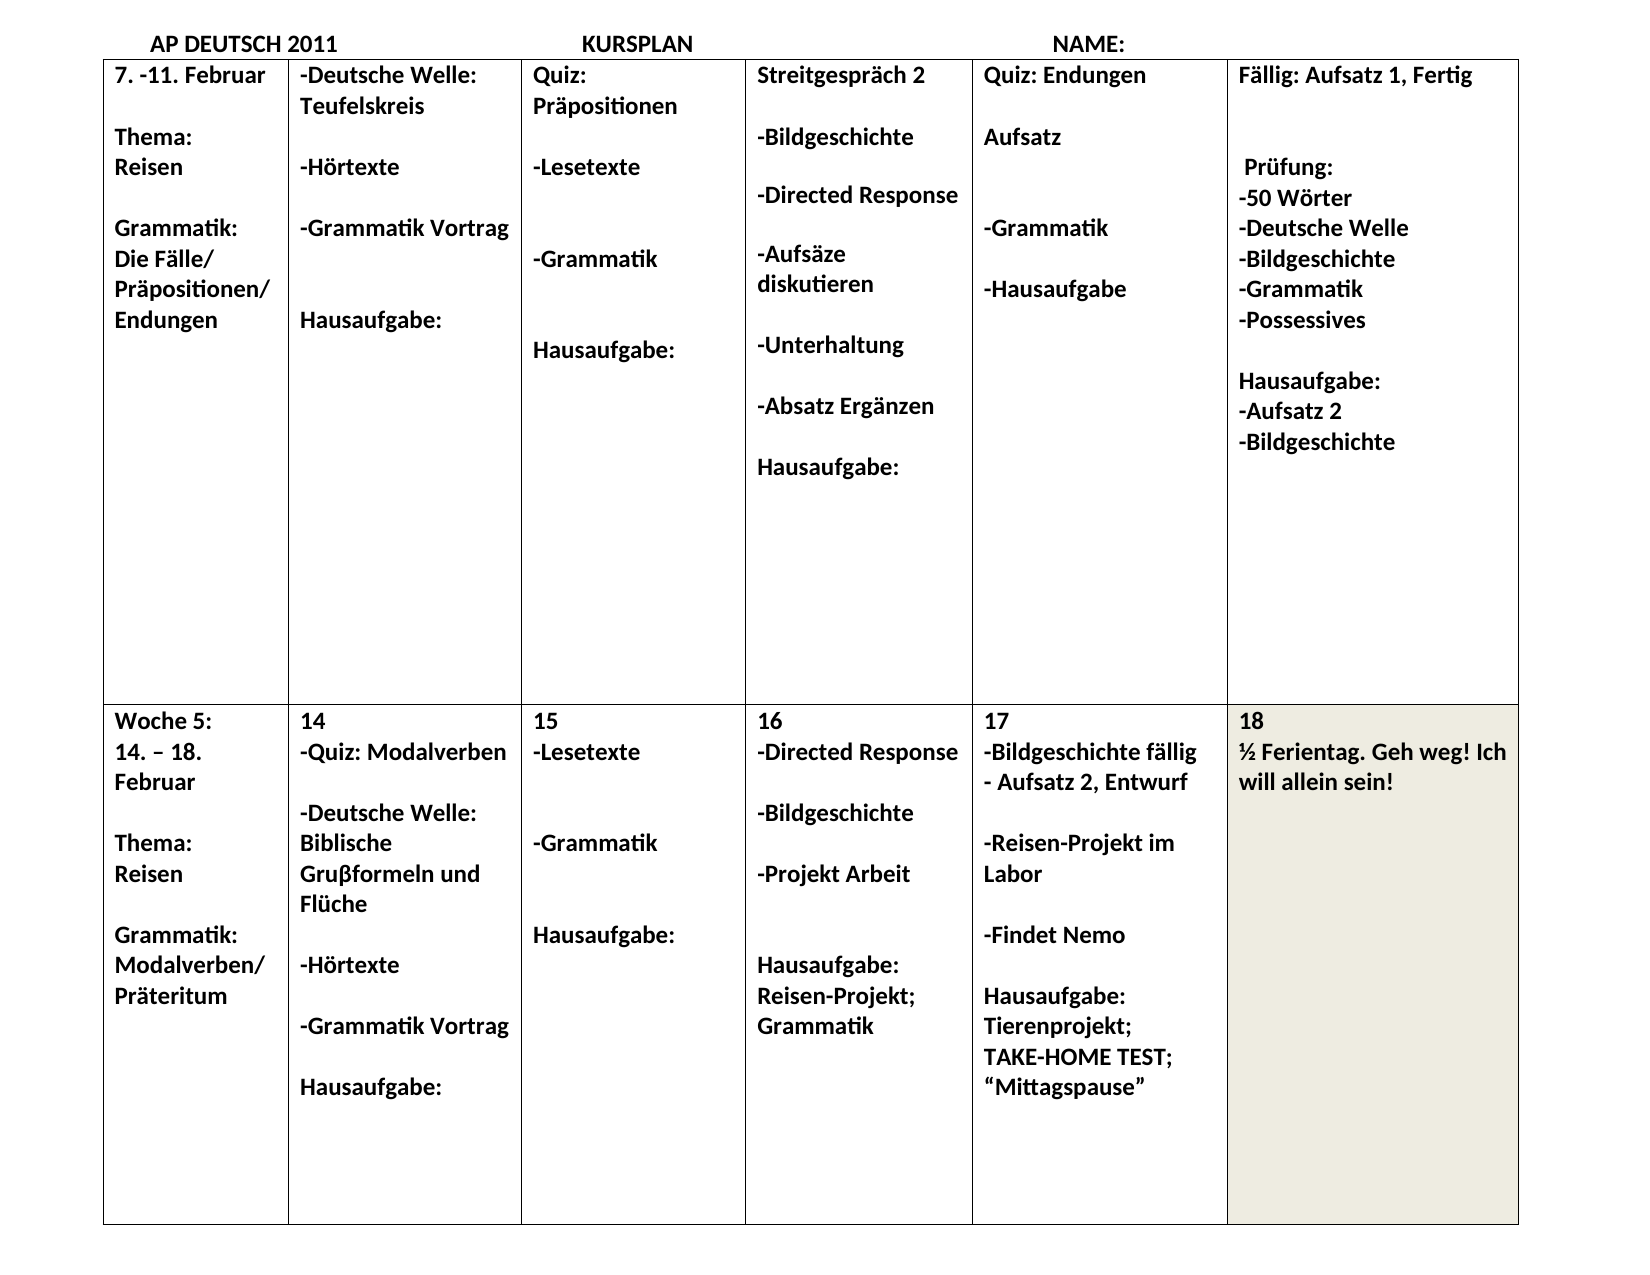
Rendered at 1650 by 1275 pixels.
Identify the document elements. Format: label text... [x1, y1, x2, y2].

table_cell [289, 60, 521, 704]
table_cell 16 -Directed Response -Bildgeschichte -Projekt Arbeit Hausaufgabe: Reisen-Projekt; Grammatik [746, 705, 972, 1224]
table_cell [522, 60, 745, 704]
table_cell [1228, 60, 1518, 704]
table_cell 18 ½ Ferientag. Geh weg! Ich will allein sein! [1228, 705, 1518, 1224]
table_cell 14 -Quiz: Modalverben -Deutsche Welle: Biblische Gruβformeln und Flüche -Hörtexte -Grammatik Vortrag Hausaufgabe: [289, 705, 521, 1224]
table_cell Woche 5: 14. – 18. Februar Thema: Reisen Grammatik: Modalverben/ Präteritum [104, 705, 288, 1224]
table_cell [104, 60, 288, 704]
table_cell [746, 60, 972, 704]
table_cell 15 -Lesetexte -Grammatik Hausaufgabe: [522, 705, 745, 1224]
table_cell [973, 60, 1227, 704]
table_cell 17 -Bildgeschichte fällig - Aufsatz 2, Entwurf -Reisen-Projekt im Labor -Findet Nemo Hausaufgabe: Tierenprojekt; TAKE-HOME TEST; “Mittagspause” [973, 705, 1227, 1224]
